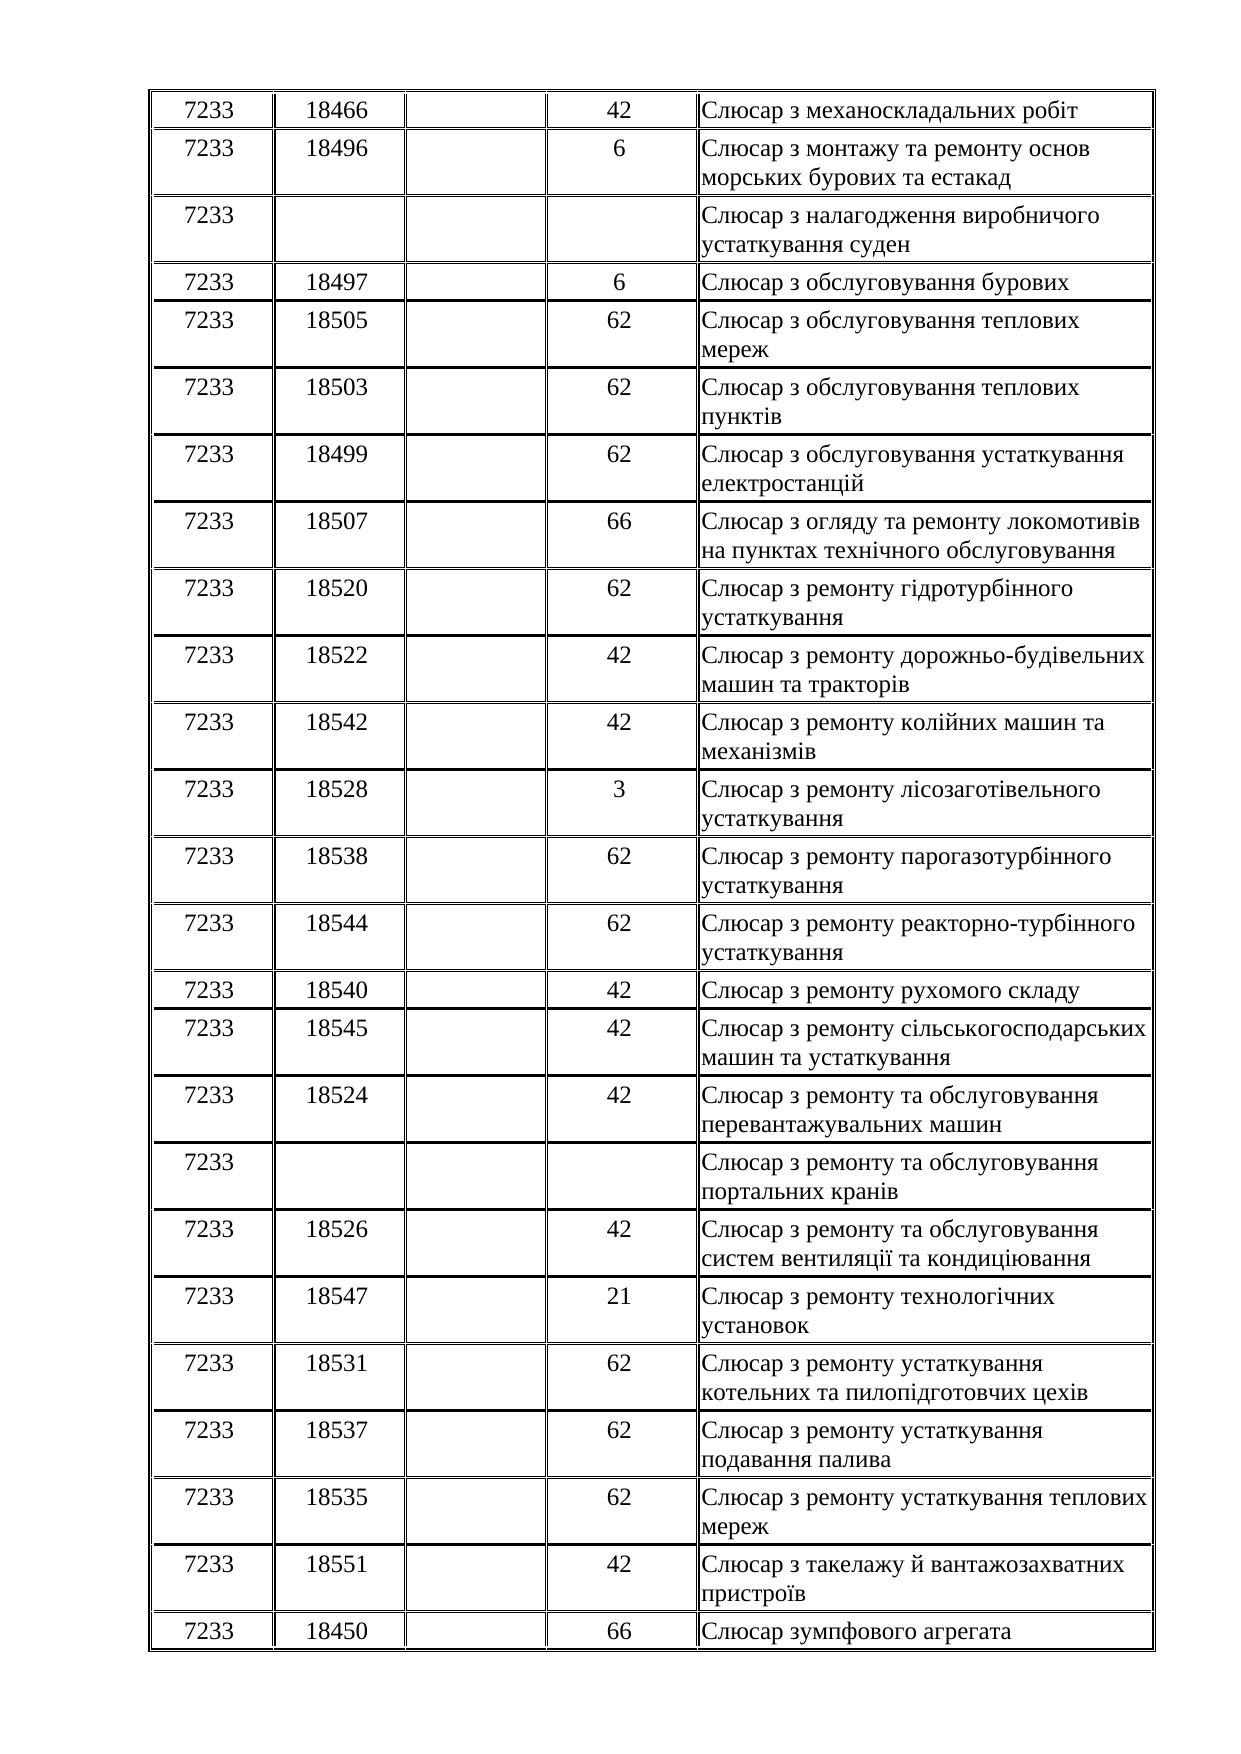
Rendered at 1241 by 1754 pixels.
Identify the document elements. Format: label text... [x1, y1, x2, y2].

table_cell Слюсар з монтажу та ремонту основ морських бурових та естакад [698, 127, 1154, 194]
table_cell Слюсар з механоскладальних робіт [698, 92, 1152, 127]
table_cell 7233 [152, 90, 274, 127]
table_cell 7233 [150, 127, 274, 194]
table_cell [548, 197, 696, 261]
table_cell [276, 197, 404, 261]
table_cell [407, 130, 545, 194]
table_cell 18496 [276, 130, 404, 194]
table_cell 7233 [150, 194, 274, 261]
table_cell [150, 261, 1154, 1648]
table_cell [407, 197, 545, 261]
table_cell Слюсар з налагодження виробничого устаткування суден [698, 194, 1154, 261]
table_cell 18466 [274, 92, 406, 127]
table_cell 6 [548, 130, 696, 194]
table_cell [406, 92, 547, 127]
table_cell 42 [547, 90, 698, 127]
